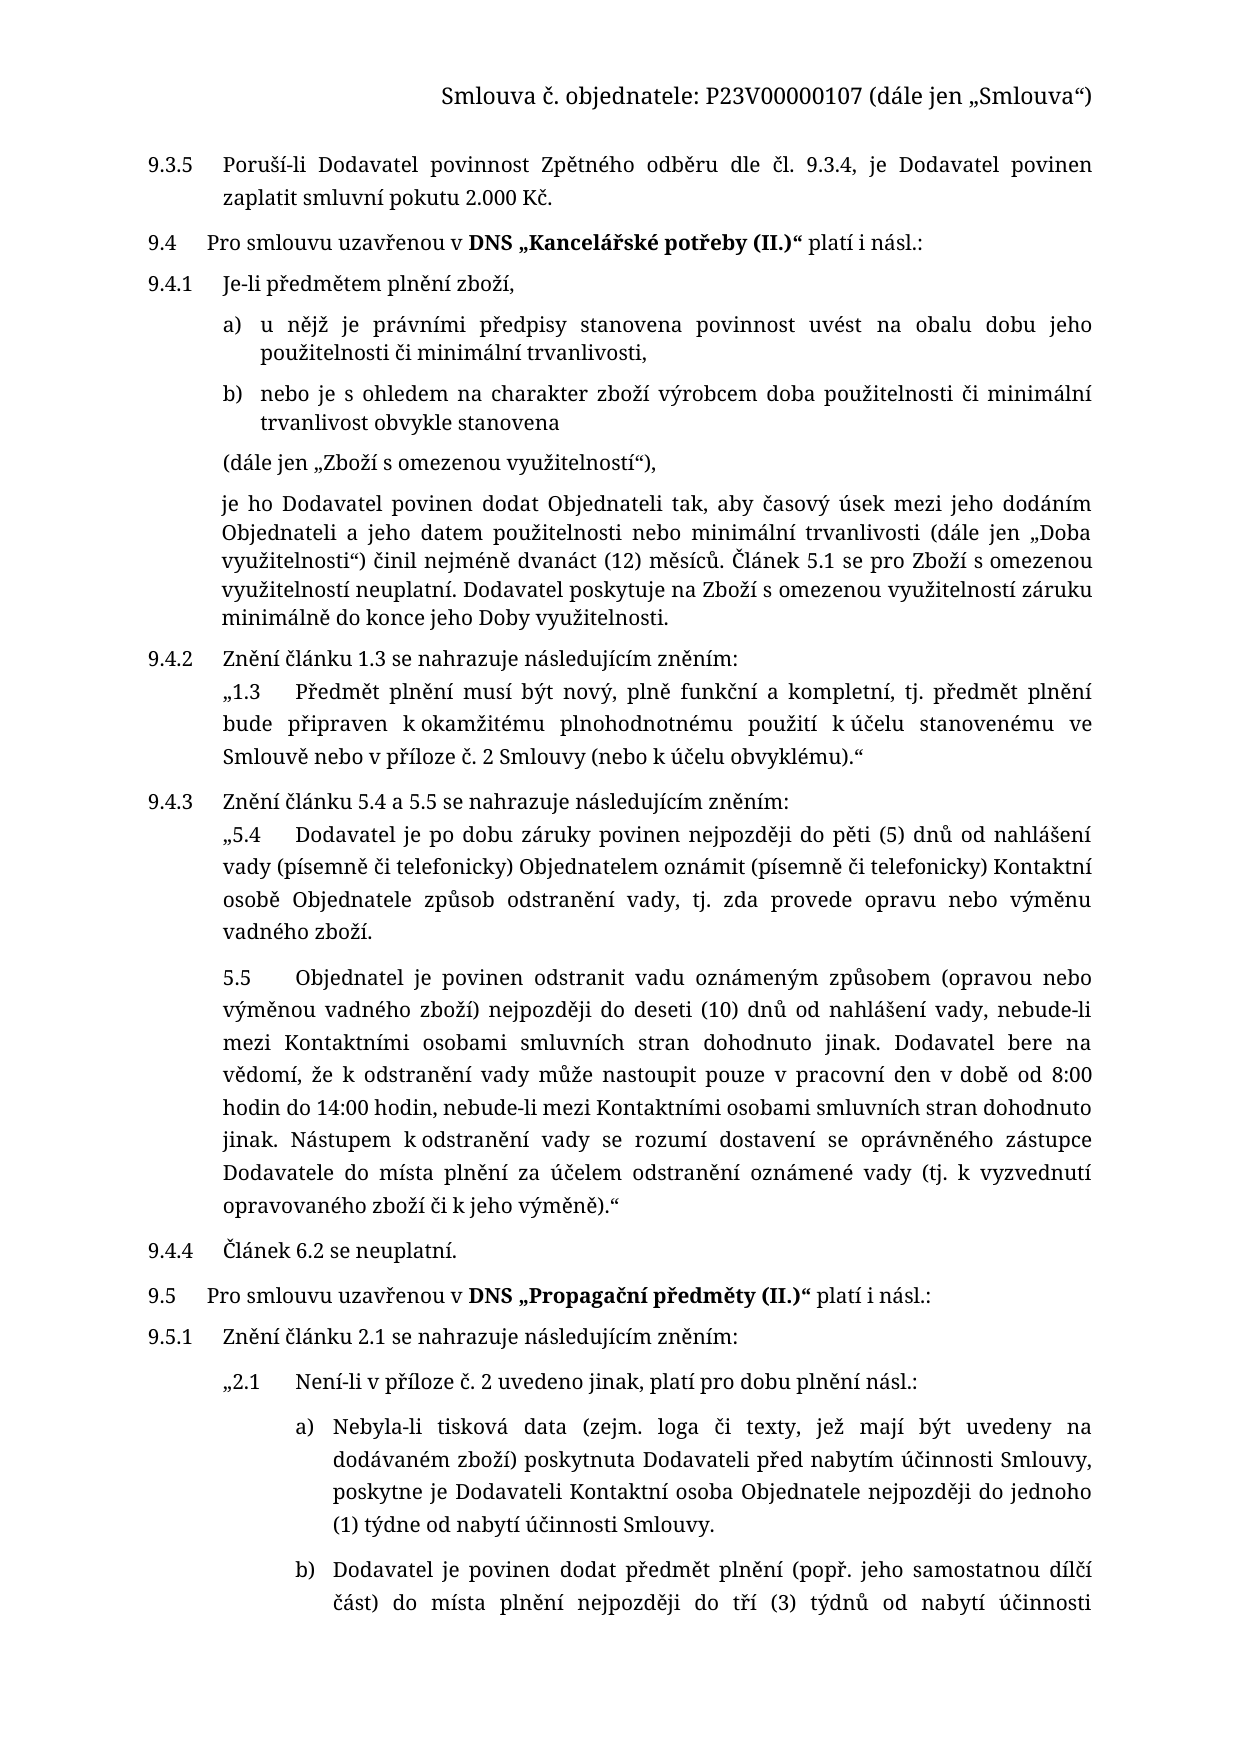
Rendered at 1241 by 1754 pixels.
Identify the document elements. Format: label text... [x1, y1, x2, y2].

list „5.4 Dodavatel je po dobu záruky povinen nejpozději do pěti (5) dnů od nahlášení vady (písemně či telefonicky) Objednatelem oznámit (písemně či telefonicky) Kontaktní osobě Objednatele způsob odstranění vady, tj. zda provede opravu nebo výměnu vadného zboží. [223, 820, 1093, 946]
list „1.3 Předmět plnění musí být nový, plně funkční a kompletní, tj. předmět plnění bude připraven k okamžitému plnohodnotnému použití k účelu stanovenému ve Smlouvě nebo v příloze č. 2 Smlouvy (nebo k účelu obvyklému).“ [223, 677, 1093, 770]
list Pro smlouvu uzavřenou v DNS „Propagační předměty (II.)“ platí i násl.: [148, 1281, 1093, 1309]
list Pro smlouvu uzavřenou v DNS „Kancelářské potřeby (II.)“ platí i násl.: [148, 228, 1093, 256]
list Poruší-li Dodavatel povinnost Zpětného odběru dle čl. 9.3.4, je Dodavatel povinen zaplatit smluvní pokutu 2.000 Kč. [148, 150, 1093, 211]
list Znění článku 2.1 se nahrazuje následujícím zněním: [148, 1322, 1093, 1350]
list 5.5 Objednatel je povinen odstranit vadu oznámeným způsobem (opravou nebo výměnou vadného zboží) nejpozději do deseti (10) dnů od nahlášení vady, nebude-li mezi Kontaktními osobami smluvních stran dohodnuto jinak. Dodavatel bere na vědomí, že k odstranění vady může nastoupit pouze v pracovní den v době od 8:00 hodin do 14:00 hodin, nebude-li mezi Kontaktními osobami smluvních stran dohodnuto jinak. Nástupem k odstranění vady se rozumí dostavení se oprávněného zástupce Dodavatele do místa plnění za účelem odstranění oznámené vady (tj. k vyzvednutí opravovaného zboží či k jeho výměně).“ [223, 963, 1093, 1219]
list „2.1 Není-li v příloze č. 2 uvedeno jinak, platí pro dobu plnění násl.: [223, 1367, 1093, 1396]
list u nějž je právními předpisy stanovena povinnost uvést na obalu dobu jeho použitelnosti či minimální trvanlivosti, [223, 310, 1093, 367]
list nebo je s ohledem na charakter zboží výrobcem doba použitelnosti či minimální trvanlivost obvykle stanovena [223, 379, 1093, 436]
list Článek 6.2 se neuplatní. [148, 1236, 1093, 1264]
list Je-li předmětem plnění zboží, [148, 269, 1093, 297]
text je ho Dodavatel povinen dodat Objednateli tak, aby časový úsek mezi jeho dodáním Objednateli a jeho datem použitelnosti nebo minimální trvanlivosti (dále jen „Doba využitelnosti“) činil nejméně dvanáct (12) měsíců. Článek 5.1 se pro Zboží s omezenou využitelností neuplatní. Dodavatel poskytuje na Zboží s omezenou využitelností záruku minimálně do konce jeho Doby využitelnosti. [221, 489, 1093, 632]
list Znění článku 1.3 se nahrazuje následujícím zněním: [148, 644, 1093, 673]
list Nebyla-li tisková data (zejm. loga či texty, jež mají být uvedeny na dodávaném zboží) poskytnuta Dodavateli před nabytím účinnosti Smlouvy, poskytne je Dodavateli Kontaktní osoba Objednatele nejpozději do jednoho (1) týdne od nabytí účinnosti Smlouvy. [295, 1412, 1093, 1538]
text (dále jen „Zboží s omezenou využitelností“), [223, 448, 1093, 477]
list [295, 1555, 1093, 1616]
list Znění článku 5.4 a 5.5 se nahrazuje následujícím zněním: [148, 787, 1093, 816]
